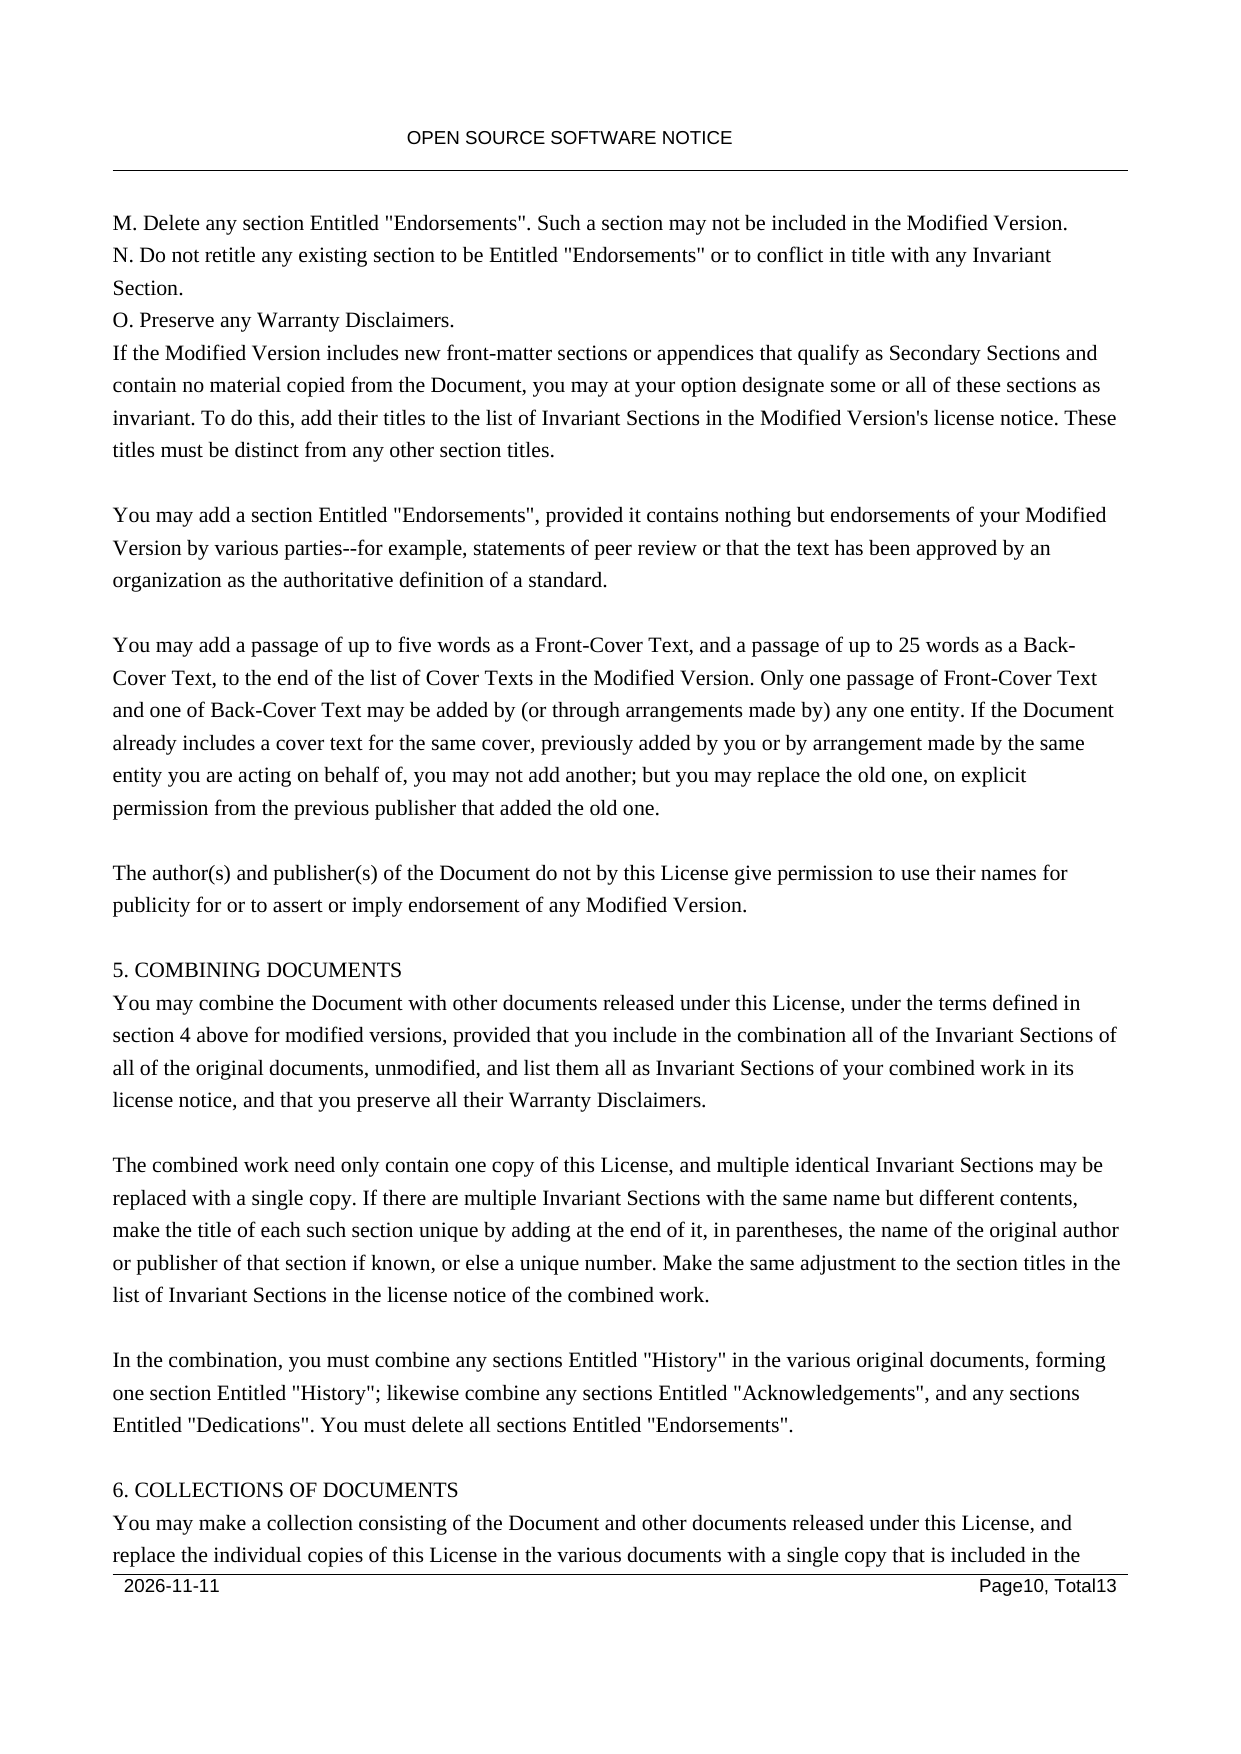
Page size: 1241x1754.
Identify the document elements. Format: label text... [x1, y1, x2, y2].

text You may add a passage of up to five words as a Front-Cover Text, and a passage of up to 25 words as a Back-Cover Text, to the end of the list of Cover Texts in the Modified Version. Only one passage of Front-Cover Text and one of Back-Cover Text may be added by (or through arrangements made by) any one entity. If the Document already includes a cover text for the same cover, previously added by you or by arrangement made by the same entity you are acting on behalf of, you may not add another; but you may replace the old one, on explicit permission from the previous publisher that added the old one. [112, 629, 1128, 824]
text M. Delete any section Entitled "Endorsements". Such a section may not be included in the Modified Version. [112, 206, 1128, 239]
text 5. COMBINING DOCUMENTS [112, 954, 1128, 986]
text In the combination, you must combine any sections Entitled "History" in the various original documents, forming one section Entitled "History"; likewise combine any sections Entitled "Acknowledgements", and any sections Entitled "Dedications". You must delete all sections Entitled "Endorsements". [112, 1344, 1128, 1441]
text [112, 1506, 1128, 1571]
text N. Do not retitle any existing section to be Entitled "Endorsements" or to conflict in title with any Invariant Section. [112, 239, 1128, 304]
text The author(s) and publisher(s) of the Document do not by this License give permission to use their names for publicity for or to assert or imply endorsement of any Modified Version. [112, 856, 1128, 921]
text If the Modified Version includes new front-matter sections or appendices that qualify as Secondary Sections and contain no material copied from the Document, you may at your option designate some or all of these sections as invariant. To do this, add their titles to the list of Invariant Sections in the Modified Version's license notice. These titles must be distinct from any other section titles. [112, 336, 1128, 466]
text You may combine the Document with other documents released under this License, under the terms defined in section 4 above for modified versions, provided that you include in the combination all of the Invariant Sections of all of the original documents, unmodified, and list them all as Invariant Sections of your combined work in its license notice, and that you preserve all their Warranty Disclaimers. [112, 986, 1128, 1116]
text 6. COLLECTIONS OF DOCUMENTS [112, 1474, 1128, 1506]
text O. Preserve any Warranty Disclaimers. [112, 304, 1128, 336]
text You may add a section Entitled "Endorsements", provided it contains nothing but endorsements of your Modified Version by various parties--for example, statements of peer review or that the text has been approved by an organization as the authoritative definition of a standard. [112, 499, 1128, 596]
text The combined work need only contain one copy of this License, and multiple identical Invariant Sections may be replaced with a single copy. If there are multiple Invariant Sections with the same name but different contents, make the title of each such section unique by adding at the end of it, in parentheses, the name of the original author or publisher of that section if known, or else a unique number. Make the same adjustment to the section titles in the list of Invariant Sections in the license notice of the combined work. [112, 1149, 1128, 1311]
